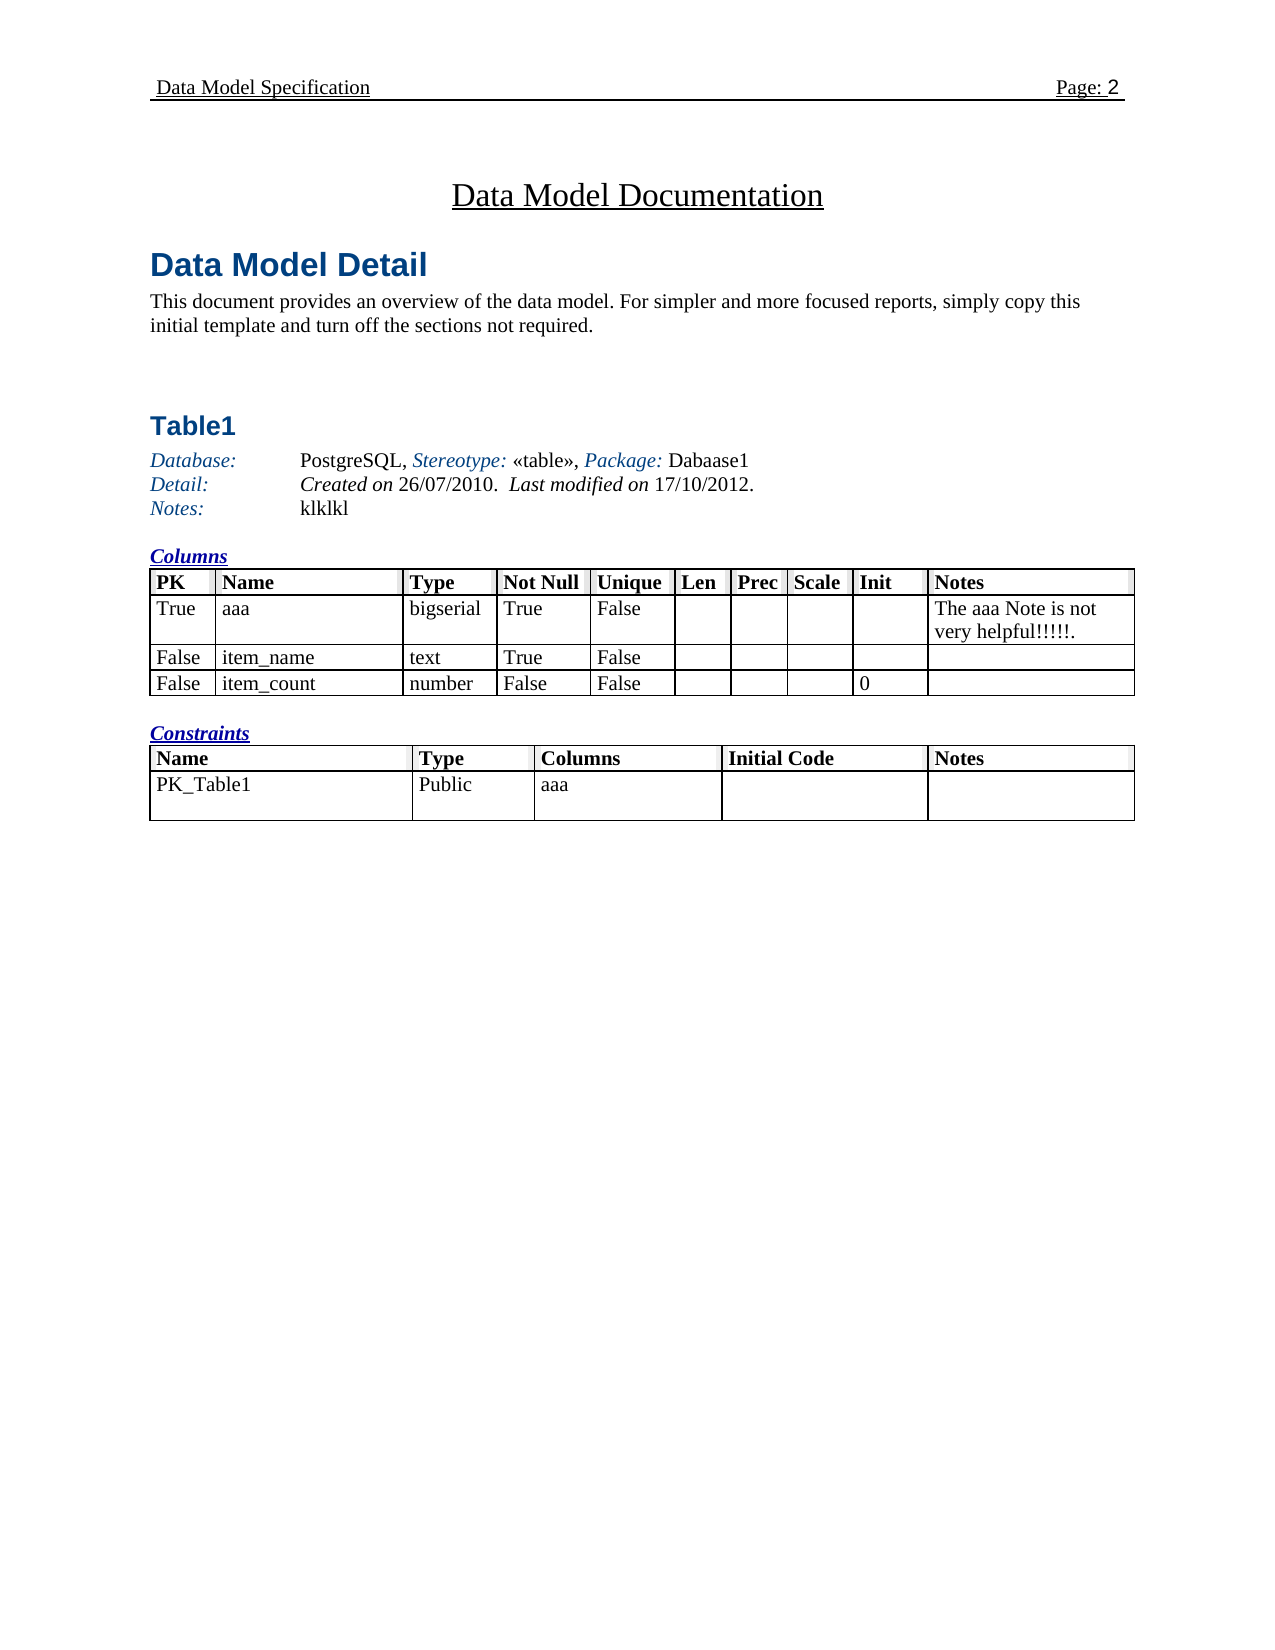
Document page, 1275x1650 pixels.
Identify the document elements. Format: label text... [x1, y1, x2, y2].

list Constraints [150, 720, 1125, 744]
table_cell [781, 671, 787, 695]
title Data Model Documentation [150, 175, 1125, 213]
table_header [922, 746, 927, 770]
subtitle Data Model Detail [150, 244, 1125, 283]
text This document provides an overview of the data model. For simpler and more focused reports, simply copy this initial template and turn off the sections not required. [150, 289, 1125, 337]
table_cell True [151, 596, 215, 643]
table_cell [1128, 645, 1134, 669]
text Database: PostgreSQL, Stereotype: «table», Package: Dabaase1 [150, 448, 1125, 472]
table_cell [676, 596, 730, 643]
table_cell [732, 671, 737, 695]
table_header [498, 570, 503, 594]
table_cell False [591, 596, 674, 643]
table_cell [929, 772, 1134, 820]
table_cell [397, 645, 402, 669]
table_cell [788, 645, 794, 669]
table_cell [725, 671, 730, 695]
table_cell [732, 596, 787, 643]
table_cell [725, 645, 730, 669]
table_cell [676, 645, 681, 669]
table_cell [781, 645, 787, 669]
table_cell [788, 671, 794, 695]
table_cell [723, 772, 927, 820]
table_cell [788, 596, 852, 643]
table_cell [854, 596, 927, 643]
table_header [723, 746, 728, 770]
table_cell [847, 645, 852, 669]
text Detail: Created on 26/07/2010. Last modified on 17/10/2012. [150, 472, 1125, 496]
table_cell [922, 645, 927, 669]
table_cell [929, 671, 934, 695]
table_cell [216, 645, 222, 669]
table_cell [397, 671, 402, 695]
table_cell [847, 671, 852, 695]
text Notes: klklkl [150, 496, 1125, 520]
table_cell Public [413, 772, 534, 820]
table_cell [929, 645, 934, 669]
table_cell bigserial [404, 596, 496, 643]
table_cell [732, 645, 737, 669]
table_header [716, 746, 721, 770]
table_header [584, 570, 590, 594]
table_cell [854, 645, 859, 669]
table_cell True [498, 596, 590, 643]
table_cell [1128, 671, 1134, 695]
table_cell aaa [216, 596, 402, 643]
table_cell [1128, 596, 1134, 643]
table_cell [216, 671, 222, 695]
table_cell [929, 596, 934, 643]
list Columns [150, 544, 1125, 568]
subtitle Table1 [150, 410, 1125, 442]
table_cell PK_Table1 [151, 772, 412, 820]
table_cell [676, 671, 681, 695]
